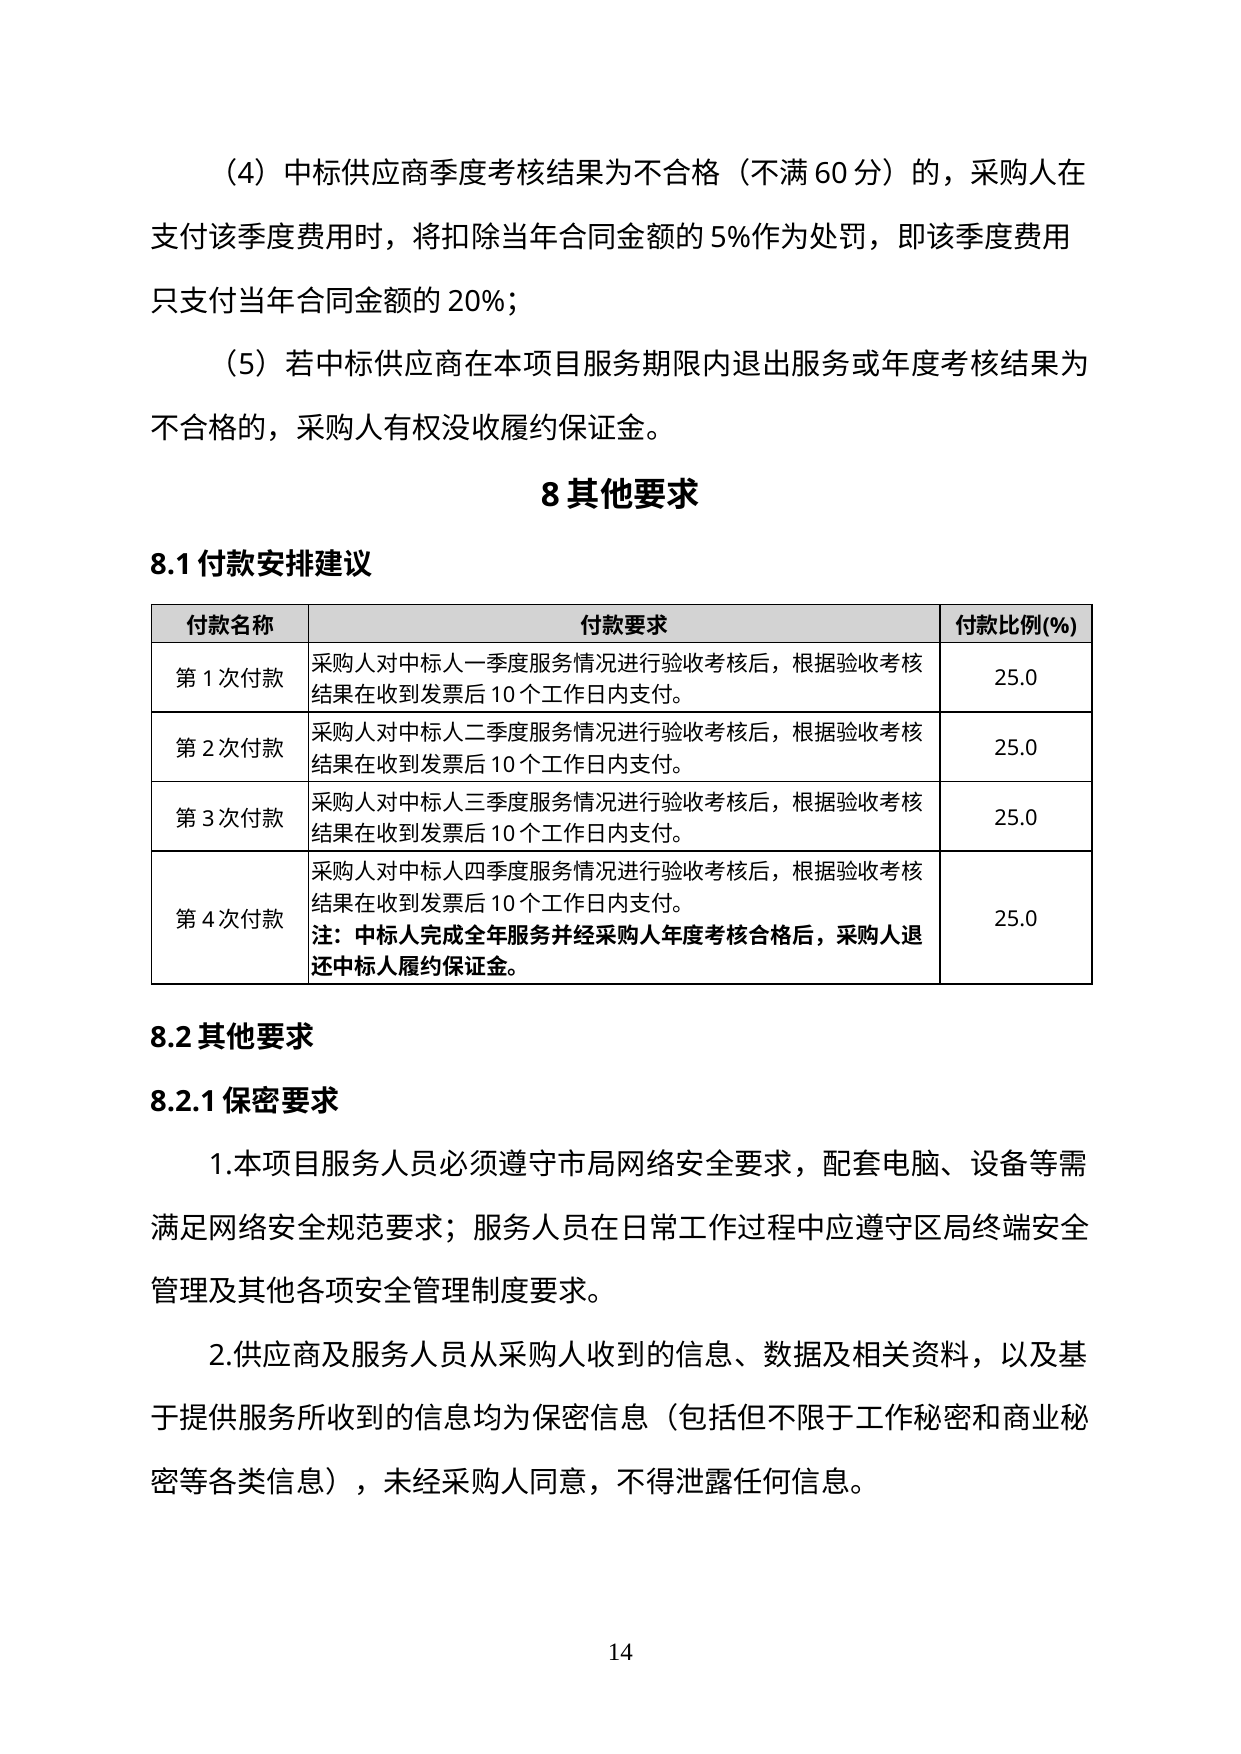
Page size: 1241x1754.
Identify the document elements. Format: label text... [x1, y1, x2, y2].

table_cell 采购人对中标人四季度服务情况进行验收考核后，根据验收考核结果在收到发票后10个工作日内支付。 注：中标人完成全年服务并经采购人年度考核合格后，采购人退还中标人履约保证金。 [309, 852, 939, 983]
subtitle 8其他要求 [150, 468, 1090, 516]
text （5）若中标供应商在本项目服务期限内退出服务或年度考核结果为不合格的，采购人有权没收履约保证金。 [150, 341, 1090, 446]
subtitle 8.2.1保密要求 [150, 1077, 1090, 1119]
table_header 付款名称 [152, 605, 308, 642]
table_cell 25.0 [941, 713, 1091, 781]
table_cell 第2次付款 [152, 713, 308, 781]
table_cell 25.0 [941, 782, 1091, 850]
text （4）中标供应商季度考核结果为不合格（不满60分）的，采购人在支付该季度费用时，将扣除当年合同金额的5%作为处罚，即该季度费用只支付当年合同金额的20%； [150, 150, 1090, 319]
table_cell 采购人对中标人一季度服务情况进行验收考核后，根据验收考核结果在收到发票后10个工作日内支付。 [309, 643, 939, 711]
table_cell 采购人对中标人三季度服务情况进行验收考核后，根据验收考核结果在收到发票后10个工作日内支付。 [309, 782, 939, 850]
table_cell 25.0 [941, 852, 1091, 983]
subtitle 8.1付款安排建议 [150, 540, 1090, 583]
text 2.供应商及服务人员从采购人收到的信息、数据及相关资料，以及基于提供服务所收到的信息均为保密信息（包括但不限于工作秘密和商业秘密等各类信息），未经采购人同意，不得泄露任何信息。 [150, 1331, 1090, 1500]
table_cell 25.0 [941, 643, 1091, 711]
subtitle 8.2其他要求 [150, 1014, 1090, 1056]
table_cell 第1次付款 [152, 643, 308, 711]
text 1.本项目服务人员必须遵守市局网络安全要求，配套电脑、设备等需满足网络安全规范要求；服务人员在日常工作过程中应遵守区局终端安全管理及其他各项安全管理制度要求。 [150, 1141, 1090, 1310]
table_cell 第4次付款 [152, 852, 308, 983]
table_header 付款比例(%) [941, 605, 1091, 642]
table_header 付款要求 [309, 605, 939, 642]
table_cell 第3次付款 [152, 782, 308, 850]
table_cell 采购人对中标人二季度服务情况进行验收考核后，根据验收考核结果在收到发票后10个工作日内支付。 [309, 713, 939, 781]
